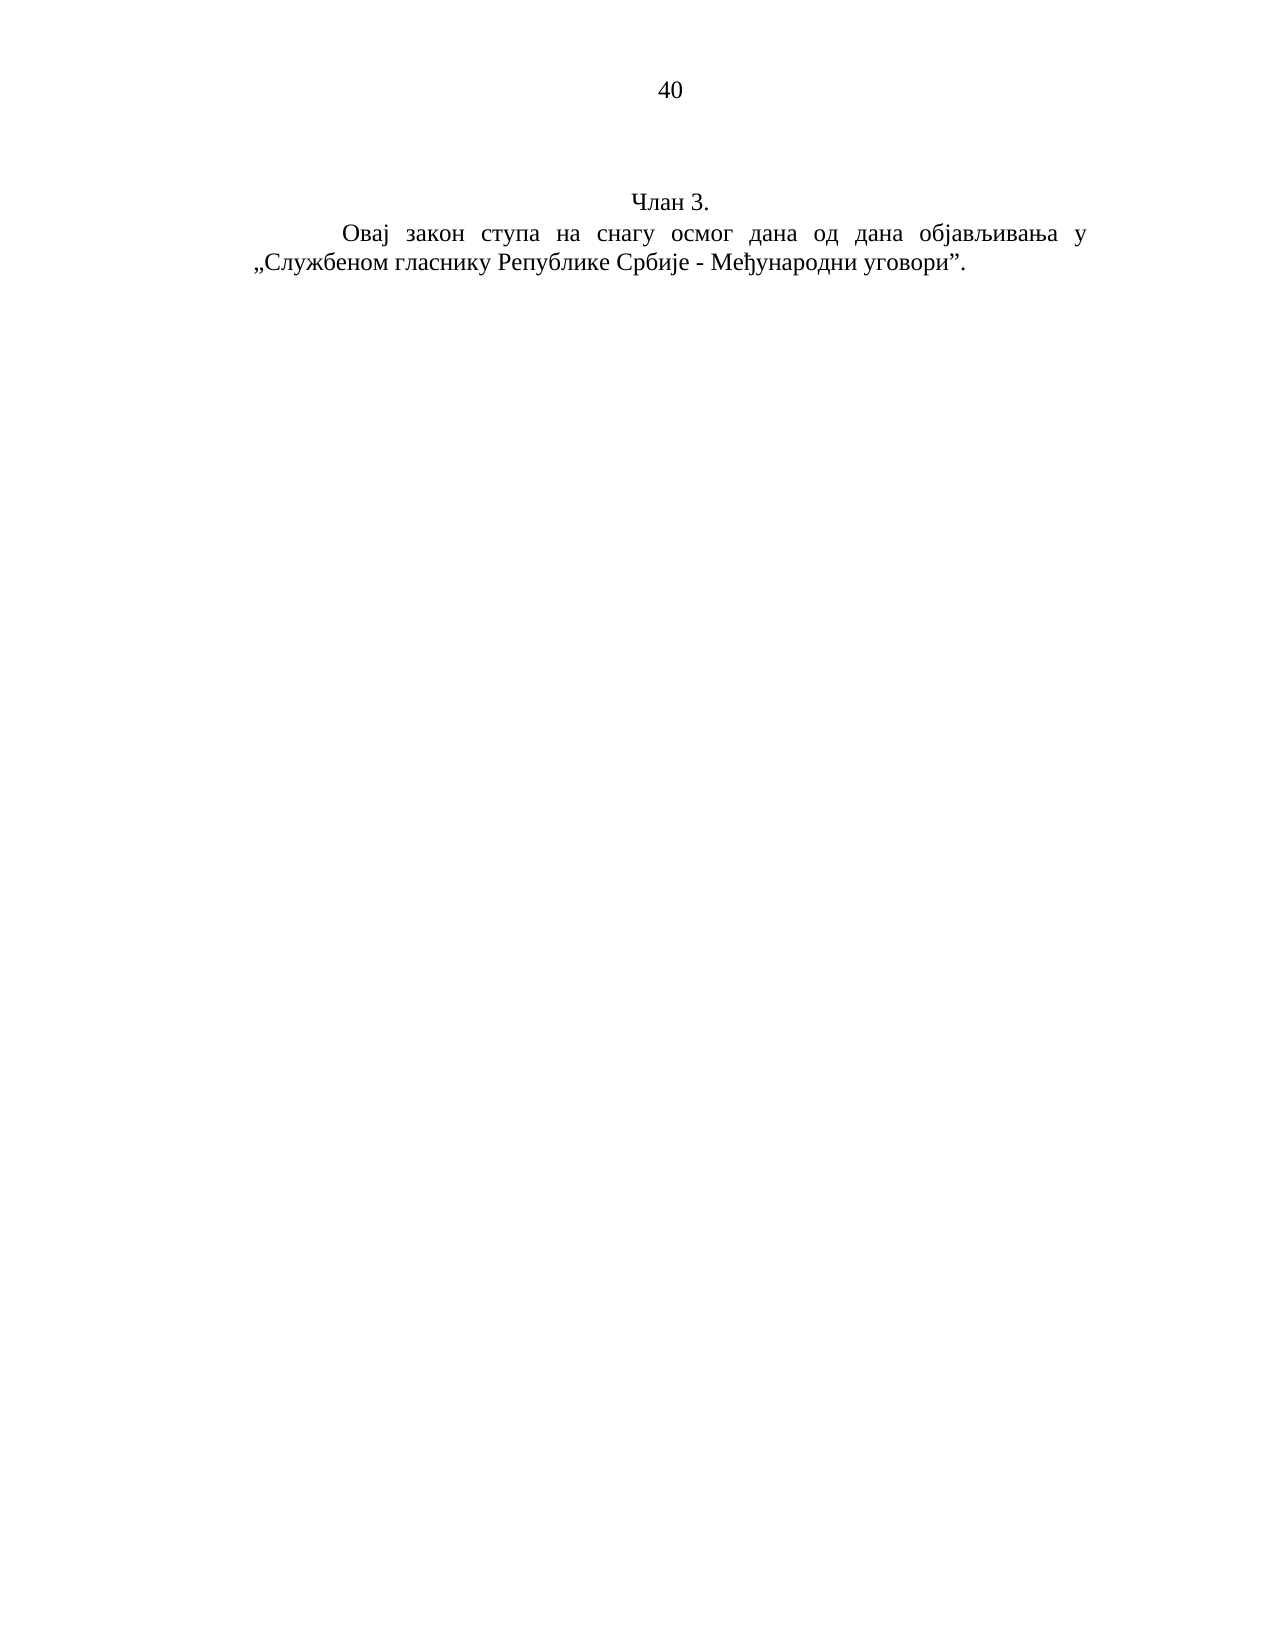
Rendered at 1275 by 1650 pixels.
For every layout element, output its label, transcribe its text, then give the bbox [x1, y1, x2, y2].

text Члан 3. [253, 187, 1087, 216]
text Овај закон ступа на снагу осмог дана од дана објављивања у „Службеном гласнику Републике Србије - Међународни уговори”. [253, 218, 1087, 276]
